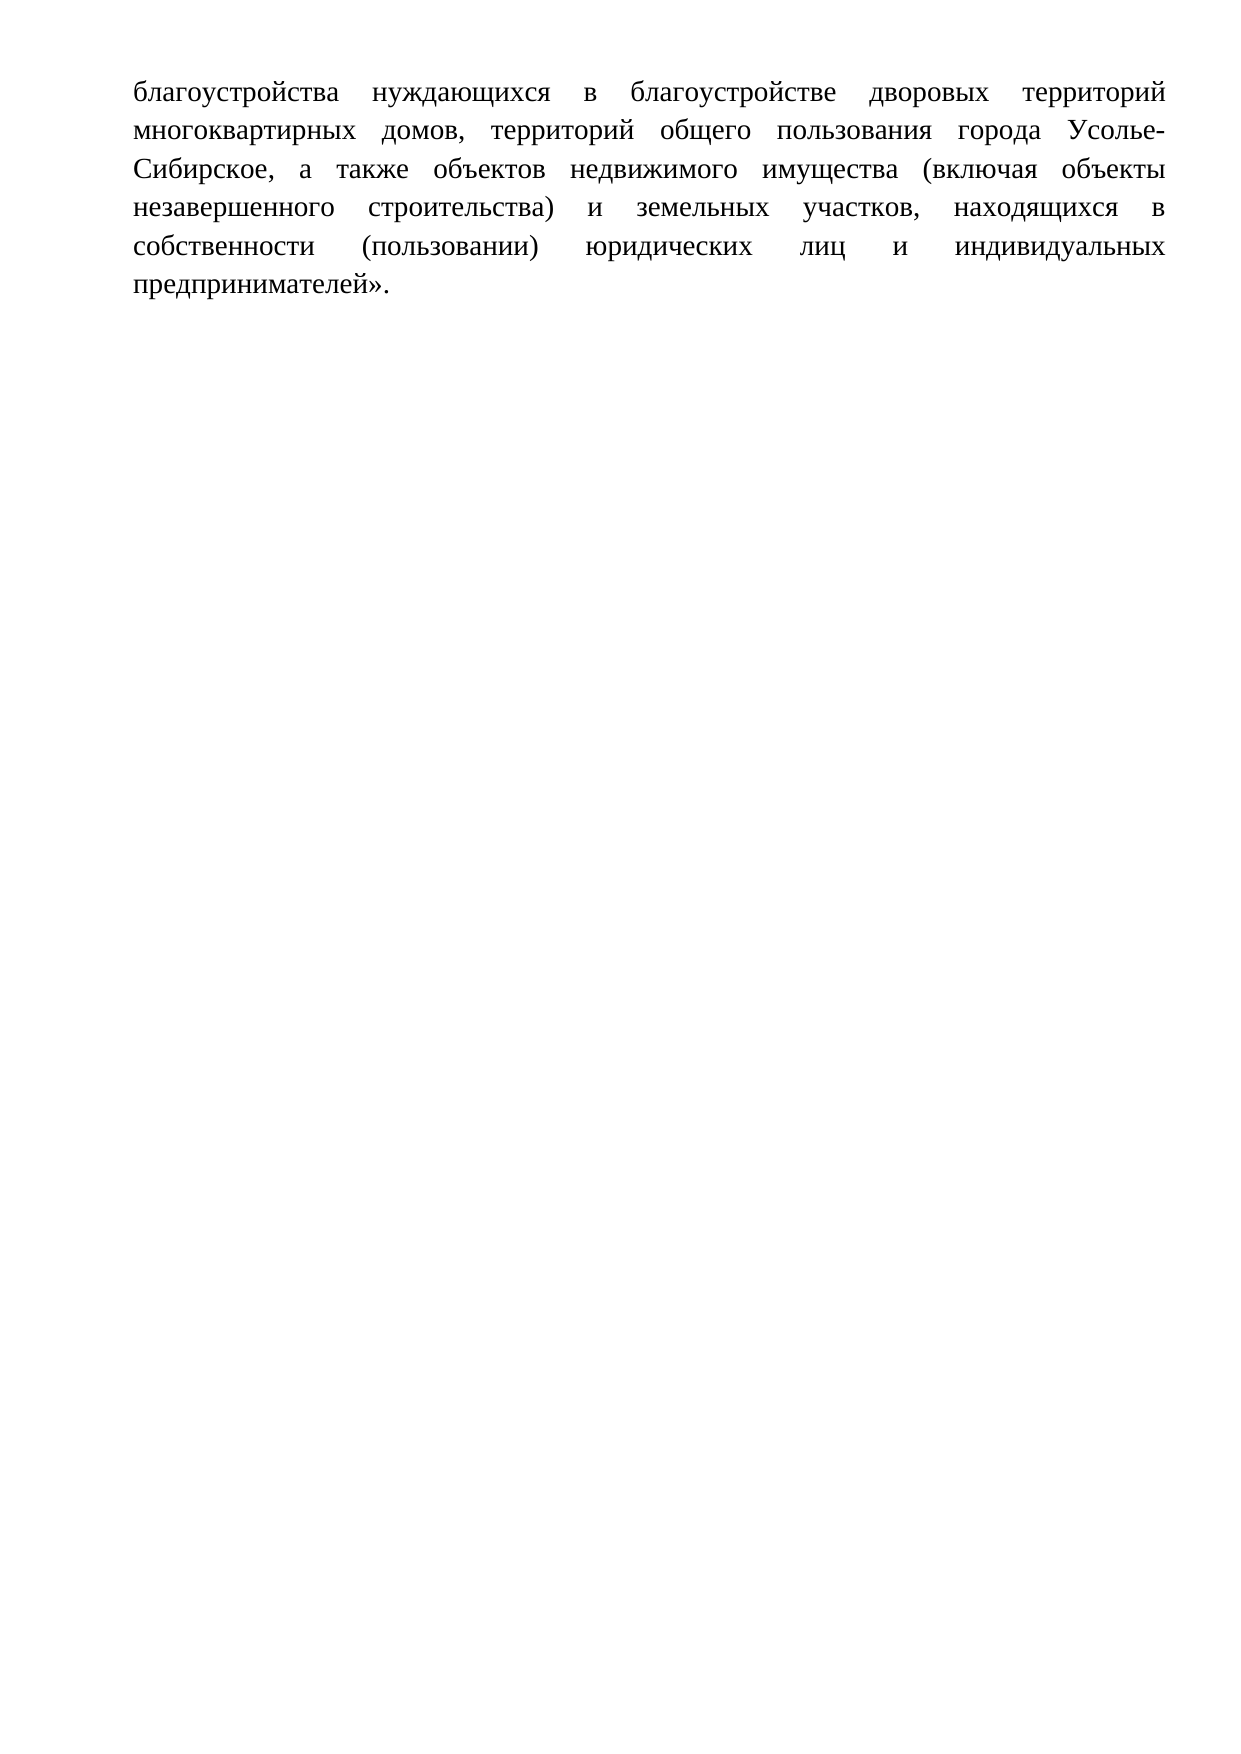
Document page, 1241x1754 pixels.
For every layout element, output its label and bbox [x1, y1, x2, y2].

title [133, 74, 1167, 300]
